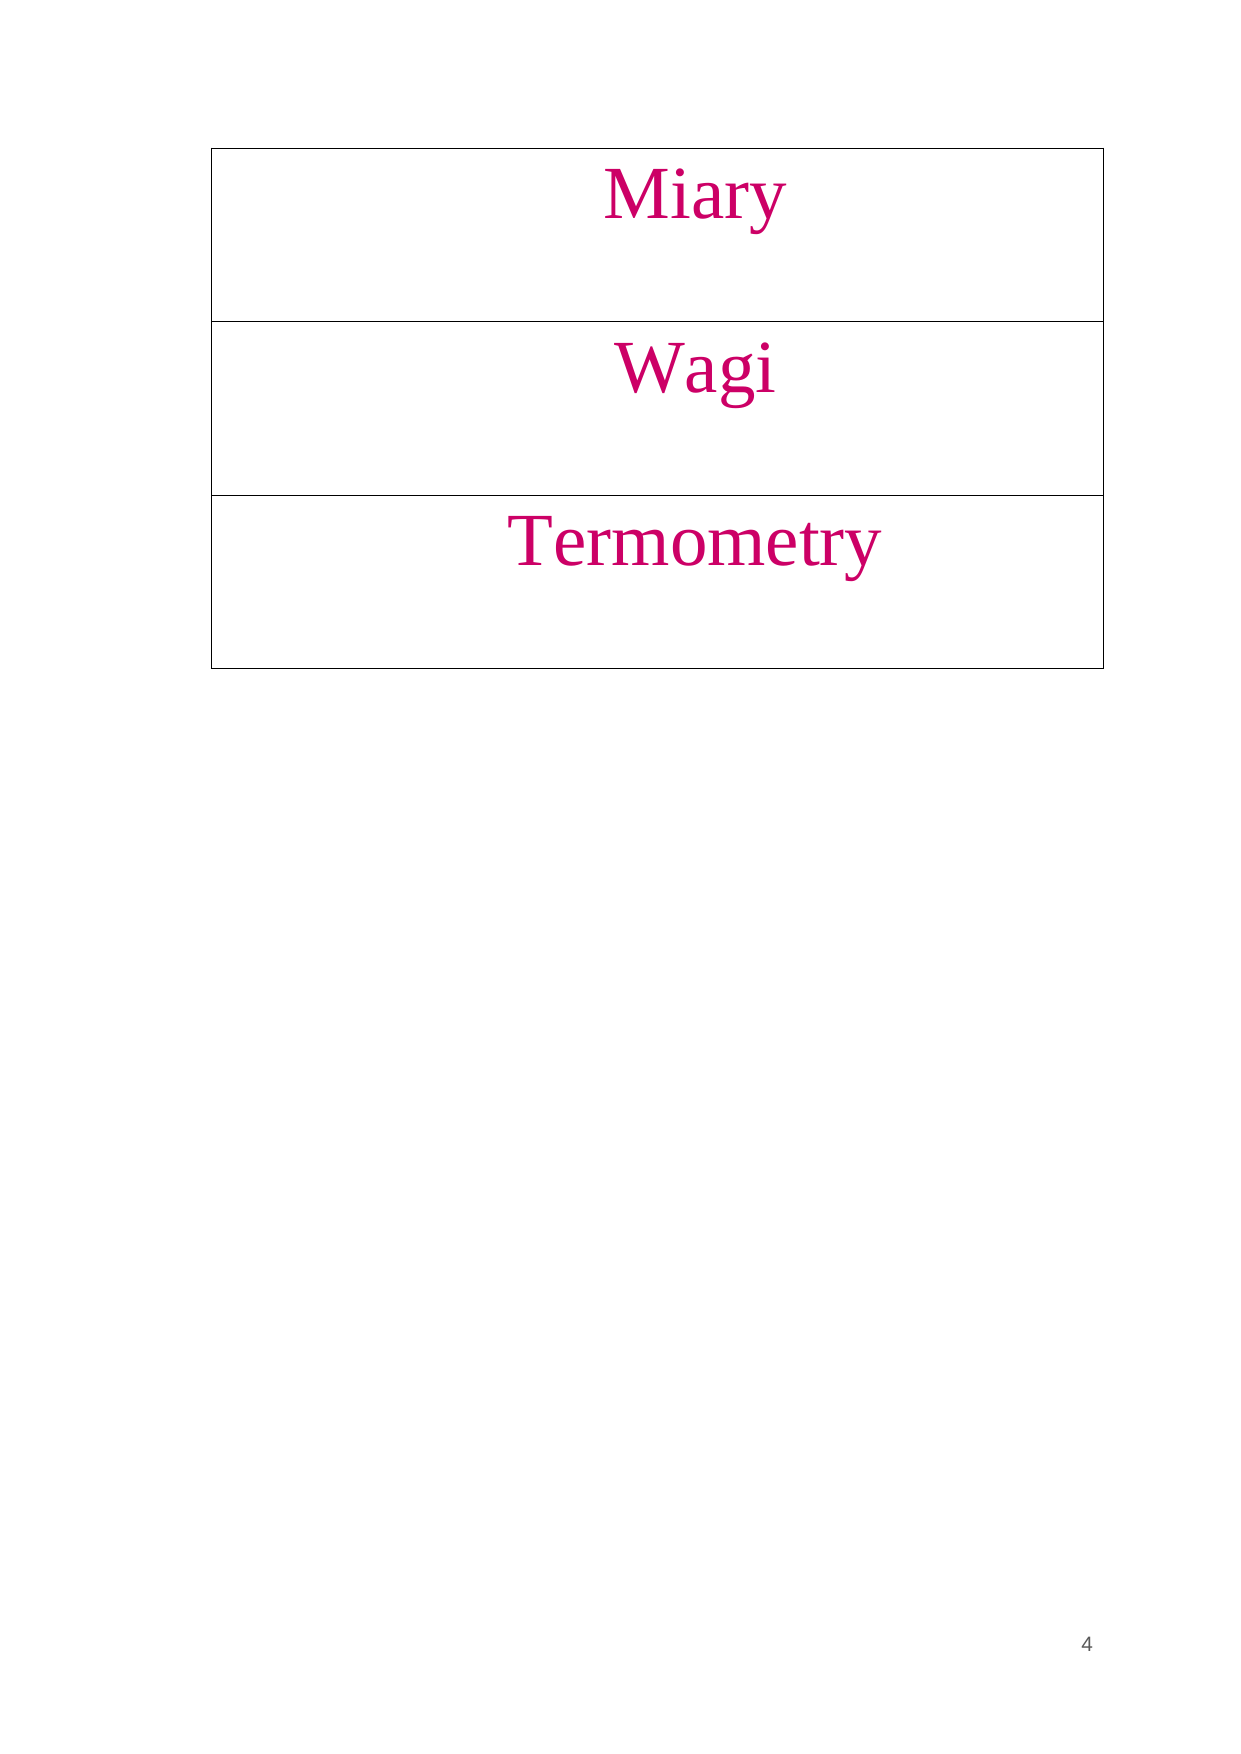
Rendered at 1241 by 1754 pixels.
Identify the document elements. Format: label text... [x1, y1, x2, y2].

table_cell Wagi [212, 322, 1103, 495]
table_cell Termometry [212, 496, 1103, 668]
table_header Miary [212, 149, 1103, 321]
